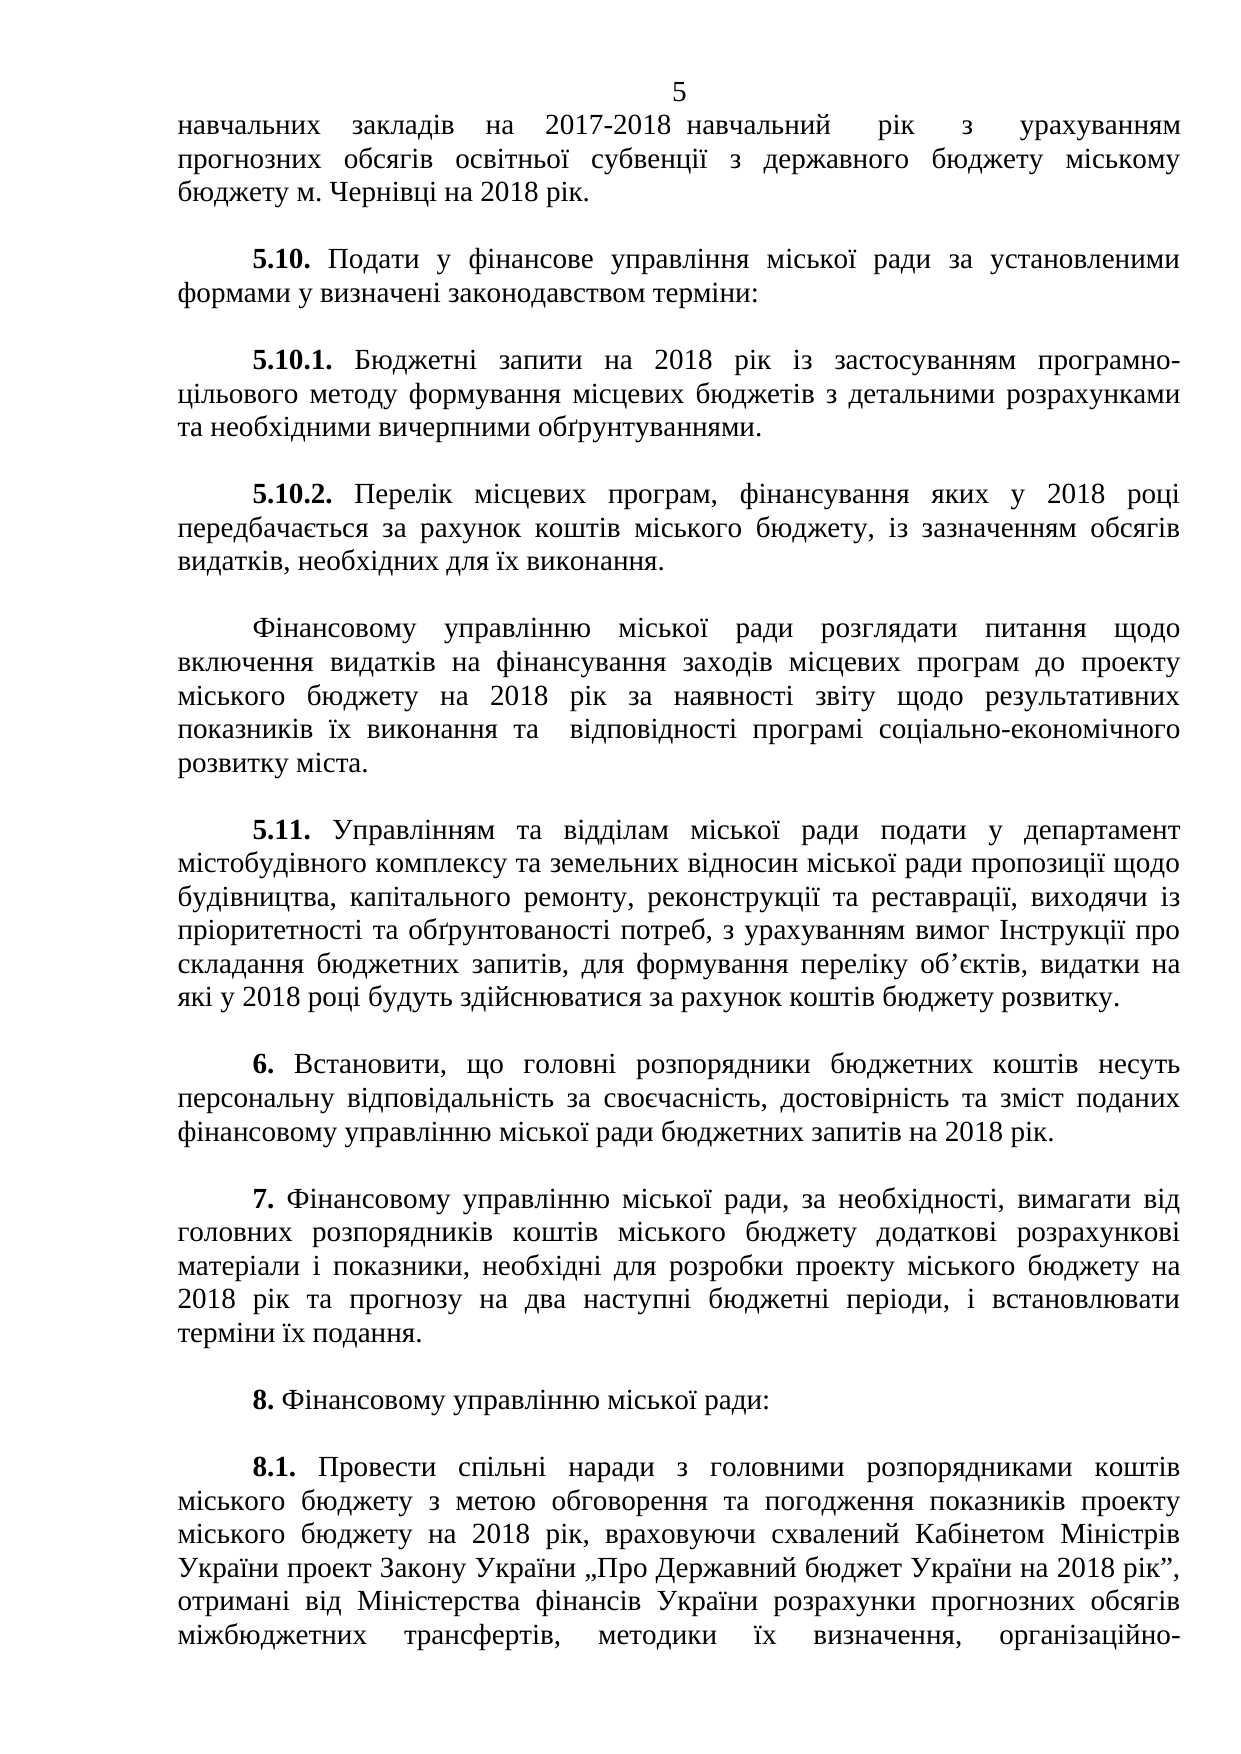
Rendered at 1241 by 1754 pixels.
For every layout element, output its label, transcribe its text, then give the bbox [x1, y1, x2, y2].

text 7. Фінансовому управлінню міської ради, за необхідності, вимагати від головних розпорядників коштів міського бюджету додаткові розрахункові матеріали і показники, необхідні для розробки проекту міського бюджету на 2018 рік та прогнозу на два наступні бюджетні періоди, і встановлювати терміни їх подання. [177, 1181, 1181, 1348]
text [177, 107, 1181, 208]
text 5.10. Подати у фінансове управління міської ради за установленими формами у визначені законодавством терміни: [177, 242, 1181, 309]
text 6. Встановити, що головні розпорядники бюджетних коштів несуть персональну відповідальність за своєчасність, достовірність та зміст поданих фінансовому управлінню міської ради бюджетних запитів на 2018 рік. [177, 1047, 1181, 1147]
text 5.10.2. Перелік місцевих програм, фінансування яких у 2018 році передбачається за рахунок коштів міського бюджету, із зазначенням обсягів видатків, необхідних для їх виконання. [177, 476, 1181, 577]
text 5.10.1. Бюджетні запити на 2018 рік із застосуванням програмно-цільового методу формування місцевих бюджетів з детальними розрахунками та необхідними вичерпними обґрунтуваннями. [177, 342, 1181, 443]
text Фінансовому управлінню міської ради розглядати питання щодо включення видатків на фінансування заходів місцевих програм до проекту міського бюджету на 2018 рік за наявності звіту щодо результативних показників їх виконання та відповідності програмі соціально-економічного розвитку міста. [177, 611, 1181, 778]
text 8. Фінансовому управлінню міської ради: [177, 1382, 1181, 1416]
text 5.11. Управлінням та відділам міської ради подати у департамент містобудівного комплексу та земельних відносин міської ради пропозиції щодо будівництва, капітального ремонту, реконструкції та реставрації, виходячи із пріоритетності та обґрунтованості потреб, з урахуванням вимог Інструкції про складання бюджетних запитів, для формування переліку об’єктів, видатки на які у 2018 році будуть здійснюватися за рахунок коштів бюджету розвитку. [177, 812, 1181, 1013]
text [177, 1449, 1181, 1650]
